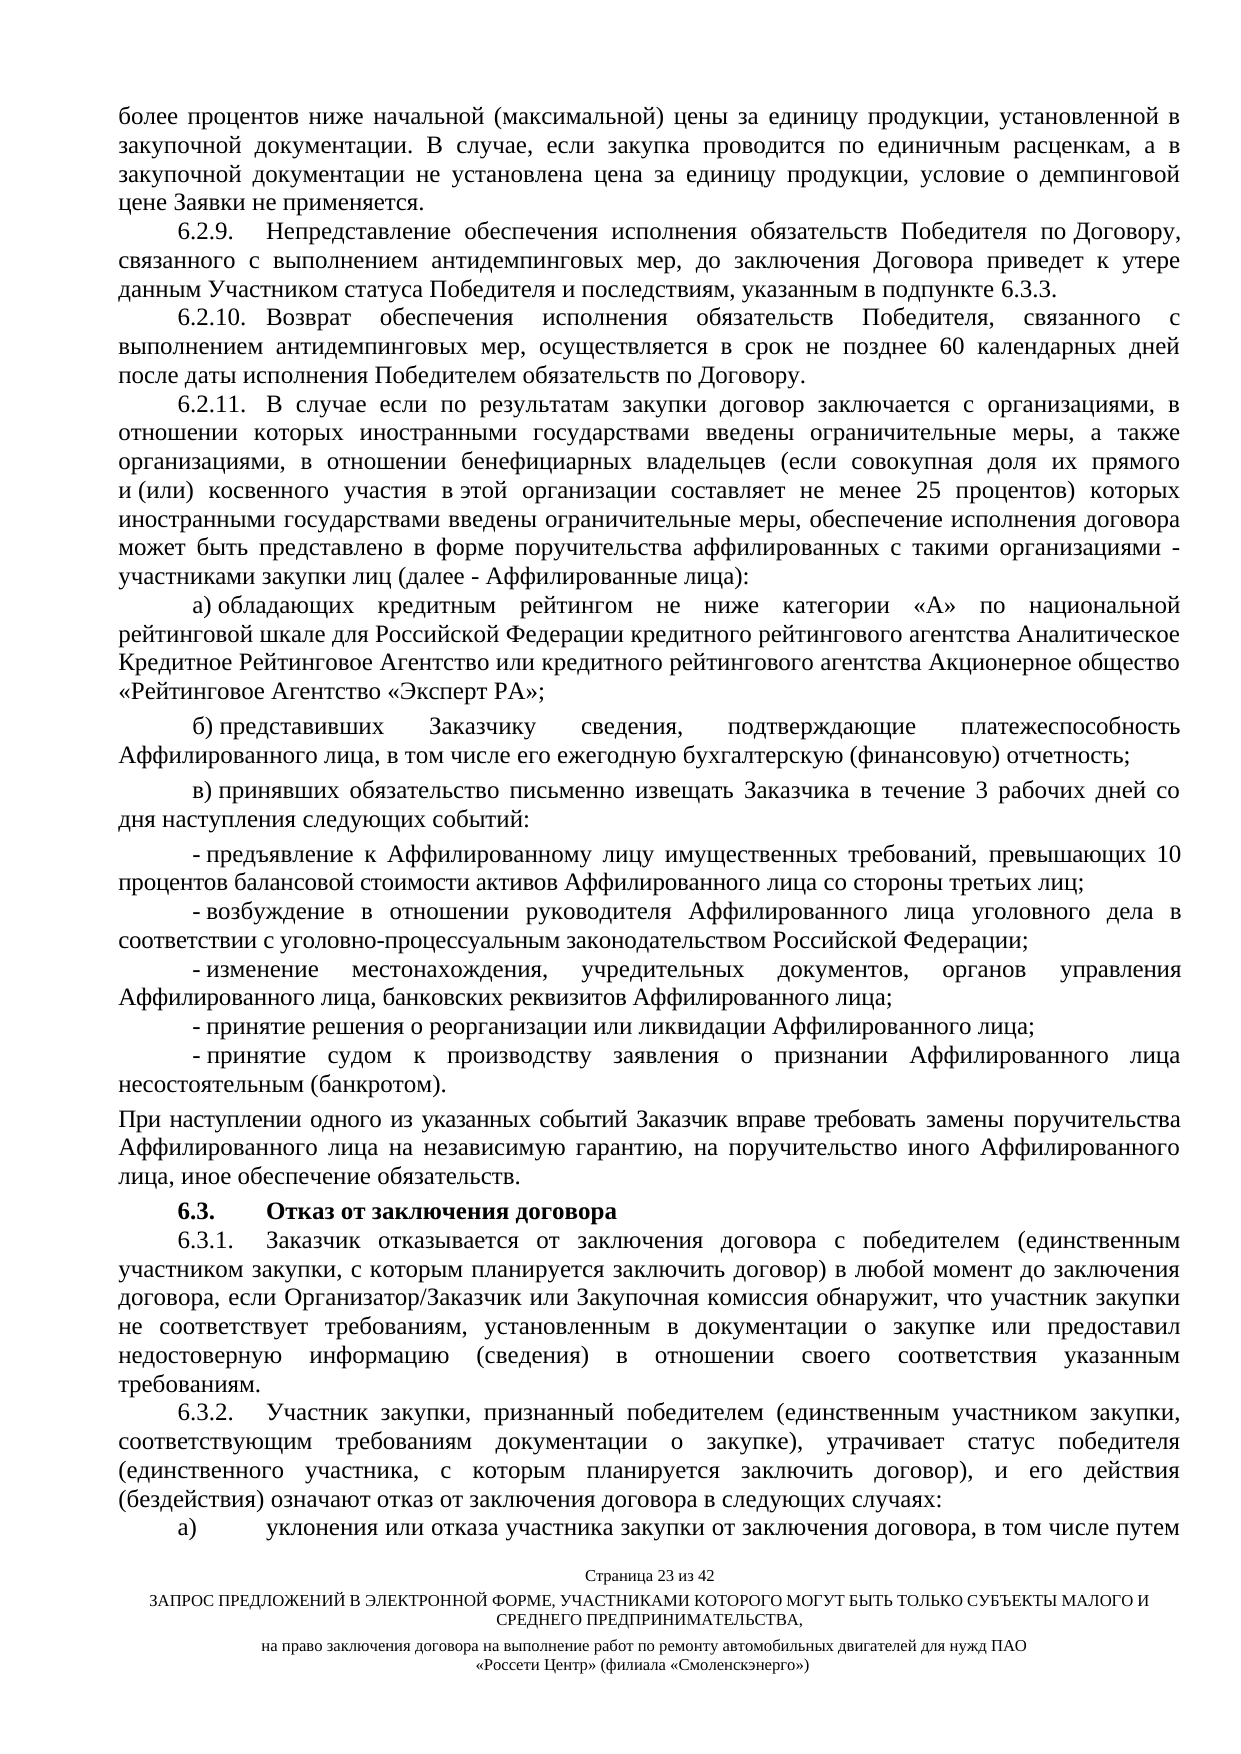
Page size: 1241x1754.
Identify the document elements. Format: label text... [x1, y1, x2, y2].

list принятие решения о реорганизации или ликвидации Аффилированного лица; [118, 1011, 1181, 1040]
list возбуждение в отношении руководителя Аффилированного лица уголовного дела в соответствии с уголовно-процессуальным законодательством Российской Федерации; [118, 896, 1181, 954]
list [118, 1512, 1181, 1541]
text - принятие судом к производству заявления о признании Аффилированного лица несостоятельным (банкротом). [118, 1040, 1181, 1097]
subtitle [118, 101, 1181, 216]
text а) обладающих кредитным рейтингом не ниже категории «А» по национальной рейтинговой шкале для Российской Федерации кредитного рейтингового агентства Аналитическое Кредитное Рейтинговое Агентство или кредитного рейтингового агентства Акционерное общество «Рейтинговое Агентство «Эксперт РА»; [118, 590, 1181, 705]
list изменение местонахождения, учредительных документов, органов управления Аффилированного лица, банковских реквизитов Аффилированного лица; [118, 954, 1181, 1011]
subtitle Возврат обеспечения исполнения обязательств Победителя, связанного с выполнением антидемпинговых мер, осуществляется в срок не позднее 60 календарных дней после даты исполнения Победителем обязательств по Договору. [118, 302, 1181, 389]
list предъявление к Аффилированному лицу имущественных требований, превышающих 10 процентов балансовой стоимости активов Аффилированного лица со стороны третьих лиц; [118, 839, 1181, 896]
subtitle Непредставление обеспечения исполнения обязательств Победителя по Договору, связанного с выполнением антидемпинговых мер, до заключения Договора приведет к утере данным Участником статуса Победителя и последствиям, указанным в подпункте 6.3.3. [118, 216, 1181, 302]
subtitle Участник закупки, признанный победителем (единственным участником закупки, соответствующим требованиям документации о закупке), утрачивает статус победителя (единственного участника, с которым планируется заключить договор), и его действия (бездействия) означают отказ от заключения договора в следующих случаях: [118, 1397, 1181, 1512]
text б) представивших Заказчику сведения, подтверждающие платежеспособность Аффилированного лица, в том числе его ежегодную бухгалтерскую (финансовую) отчетность; [118, 711, 1181, 769]
text При наступлении одного из указанных событий Заказчик вправе требовать замены поручительства Аффилированного лица на независимую гарантию, на поручительство иного Аффилированного лица, иное обеспечение обязательств. [118, 1104, 1181, 1190]
subtitle В случае если по результатам закупки договор заключается с организациями, в отношении которых иностранными государствами введены ограничительные меры, а также организациями, в отношении бенефициарных владельцев (если совокупная доля их прямого и (или) косвенного участия в этой организации составляет не менее 25 процентов) которых иностранными государствами введены ограничительные меры, обеспечение исполнения договора может быть представлено в форме поручительства аффилированных с такими организациями - участниками закупки лиц (далее - Аффилированные лица): [118, 389, 1181, 590]
text в) принявших обязательство письменно извещать Заказчика в течение 3 рабочих дней со дня наступления следующих событий: [118, 775, 1181, 832]
subtitle Заказчик отказывается от заключения договора с победителем (единственным участником закупки, с которым планируется заключить договор) в любой момент до заключения договора, если Организатор/Заказчик или Закупочная комиссия обнаружит, что участник закупки не соответствует требованиям, установленным в документации о закупке или предоставил недостоверную информацию (сведения) в отношении своего соответствия указанным требованиям. [118, 1225, 1181, 1397]
subtitle Отказ от заключения договора [118, 1196, 1181, 1225]
